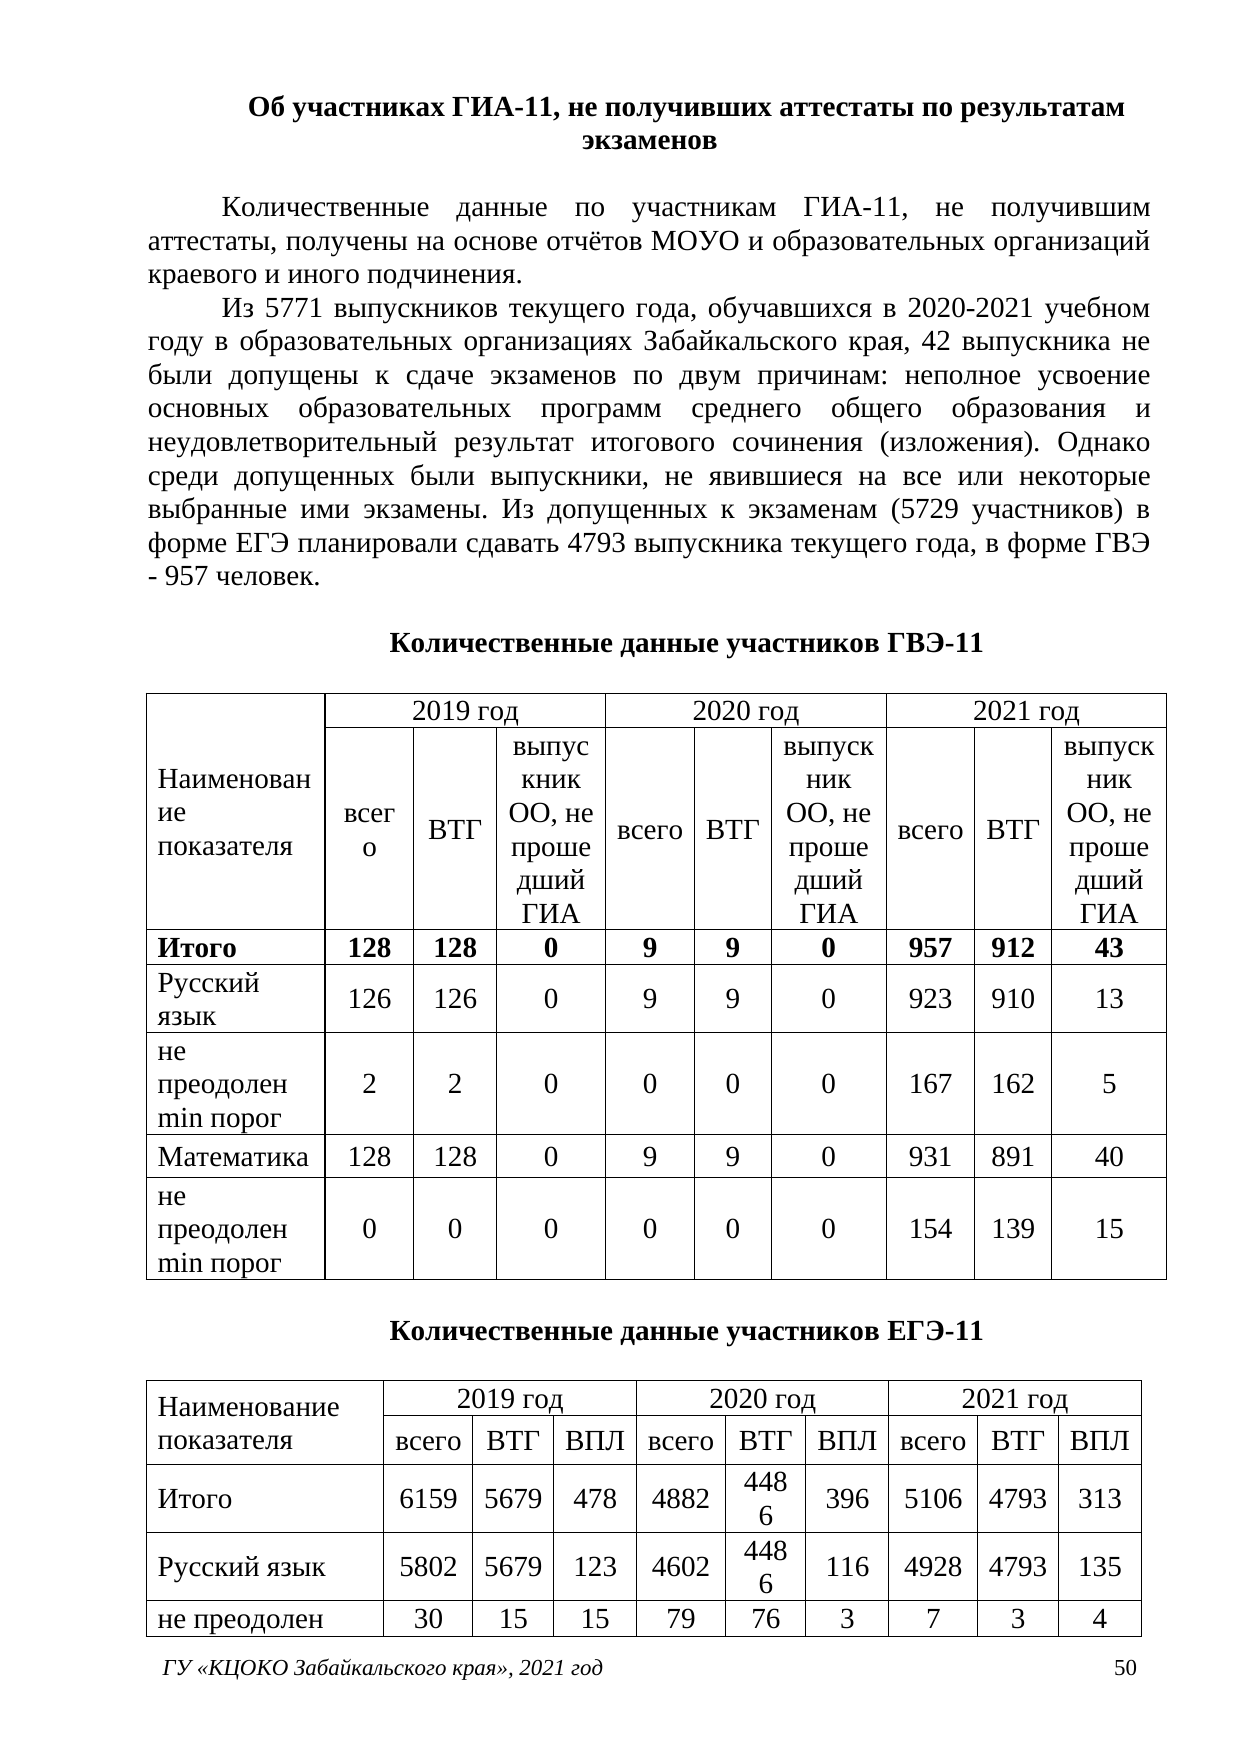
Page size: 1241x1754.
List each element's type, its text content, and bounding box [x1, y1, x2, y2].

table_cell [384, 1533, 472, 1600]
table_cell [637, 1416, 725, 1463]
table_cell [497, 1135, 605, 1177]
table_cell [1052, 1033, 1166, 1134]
text Об участниках ГИА-11, не получивших аттестаты по результатам экзаменов [148, 89, 1152, 156]
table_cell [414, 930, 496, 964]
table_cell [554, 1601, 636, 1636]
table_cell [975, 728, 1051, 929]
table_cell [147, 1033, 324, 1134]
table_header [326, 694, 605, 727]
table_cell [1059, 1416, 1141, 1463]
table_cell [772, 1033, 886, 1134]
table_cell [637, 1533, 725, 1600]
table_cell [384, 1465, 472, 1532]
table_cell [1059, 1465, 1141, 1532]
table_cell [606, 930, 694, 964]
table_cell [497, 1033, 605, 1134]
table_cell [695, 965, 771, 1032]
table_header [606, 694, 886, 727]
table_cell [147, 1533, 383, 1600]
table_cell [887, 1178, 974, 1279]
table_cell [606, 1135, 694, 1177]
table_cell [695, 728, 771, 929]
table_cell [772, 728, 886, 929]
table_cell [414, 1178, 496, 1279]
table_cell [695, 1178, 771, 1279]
text Количественные данные участников ЕГЭ-11 [148, 1313, 1152, 1347]
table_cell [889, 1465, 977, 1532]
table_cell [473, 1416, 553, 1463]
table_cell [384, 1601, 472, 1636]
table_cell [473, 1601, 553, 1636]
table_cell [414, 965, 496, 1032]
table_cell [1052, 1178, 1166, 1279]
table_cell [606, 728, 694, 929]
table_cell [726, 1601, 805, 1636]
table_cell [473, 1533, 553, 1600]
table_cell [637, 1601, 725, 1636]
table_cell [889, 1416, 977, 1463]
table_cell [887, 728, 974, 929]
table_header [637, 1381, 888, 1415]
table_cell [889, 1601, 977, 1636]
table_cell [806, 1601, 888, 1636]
text Количественные данные участников ГВЭ-11 [148, 625, 1152, 659]
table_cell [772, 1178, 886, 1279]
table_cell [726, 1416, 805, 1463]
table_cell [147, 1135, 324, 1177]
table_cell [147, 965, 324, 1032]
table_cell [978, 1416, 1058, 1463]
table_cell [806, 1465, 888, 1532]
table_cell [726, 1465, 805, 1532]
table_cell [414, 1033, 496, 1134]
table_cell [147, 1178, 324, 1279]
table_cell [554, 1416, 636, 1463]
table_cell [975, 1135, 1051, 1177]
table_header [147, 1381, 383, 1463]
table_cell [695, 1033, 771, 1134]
text Количественные данные по участникам ГИА-11, не получившим аттестаты, получены на основе отчётов МОУО и образовательных организаций краевого и иного подчинения. [148, 189, 1152, 290]
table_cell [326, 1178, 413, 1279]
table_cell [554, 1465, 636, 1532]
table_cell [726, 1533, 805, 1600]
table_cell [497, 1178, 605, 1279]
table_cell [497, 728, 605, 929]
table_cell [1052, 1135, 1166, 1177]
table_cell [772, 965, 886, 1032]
text Из 5771 выпускников текущего года, обучавшихся в 2020-2021 учебном году в образовательных организациях Забайкальского края, 42 выпускника не были допущены к сдаче экзаменов по двум причинам: неполное усвоение основных образовательных программ среднего общего образования и неудовлетворительный результат итогового сочинения (изложения). Однако среди допущенных были выпускники, не явившиеся на все или некоторые выбранные ими экзамены. Из допущенных к экзаменам (5729 участников) в форме ЕГЭ планировали сдавать 4793 выпускника текущего года, в форме ГВЭ - 957 человек. [148, 290, 1152, 592]
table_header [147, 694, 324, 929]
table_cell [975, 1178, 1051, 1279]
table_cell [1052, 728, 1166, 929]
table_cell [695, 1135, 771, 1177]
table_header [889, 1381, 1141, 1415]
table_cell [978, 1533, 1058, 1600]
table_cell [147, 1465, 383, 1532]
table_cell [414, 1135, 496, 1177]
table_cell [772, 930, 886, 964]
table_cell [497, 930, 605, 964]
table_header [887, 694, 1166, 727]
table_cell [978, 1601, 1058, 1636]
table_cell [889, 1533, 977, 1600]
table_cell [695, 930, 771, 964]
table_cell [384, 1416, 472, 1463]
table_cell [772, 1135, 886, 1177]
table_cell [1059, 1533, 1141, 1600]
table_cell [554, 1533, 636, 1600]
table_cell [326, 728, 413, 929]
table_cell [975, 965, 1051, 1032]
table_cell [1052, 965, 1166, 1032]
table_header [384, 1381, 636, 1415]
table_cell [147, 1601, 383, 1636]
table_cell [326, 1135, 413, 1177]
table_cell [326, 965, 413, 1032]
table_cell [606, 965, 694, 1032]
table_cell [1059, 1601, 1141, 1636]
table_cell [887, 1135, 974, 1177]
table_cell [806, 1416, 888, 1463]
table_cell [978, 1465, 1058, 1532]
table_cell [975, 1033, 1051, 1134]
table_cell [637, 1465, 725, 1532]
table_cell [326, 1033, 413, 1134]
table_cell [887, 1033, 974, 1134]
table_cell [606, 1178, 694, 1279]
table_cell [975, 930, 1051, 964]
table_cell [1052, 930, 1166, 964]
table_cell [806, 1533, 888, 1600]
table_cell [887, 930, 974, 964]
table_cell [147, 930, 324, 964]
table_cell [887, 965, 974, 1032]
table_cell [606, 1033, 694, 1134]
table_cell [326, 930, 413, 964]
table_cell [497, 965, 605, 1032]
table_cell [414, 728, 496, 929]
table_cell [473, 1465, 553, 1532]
